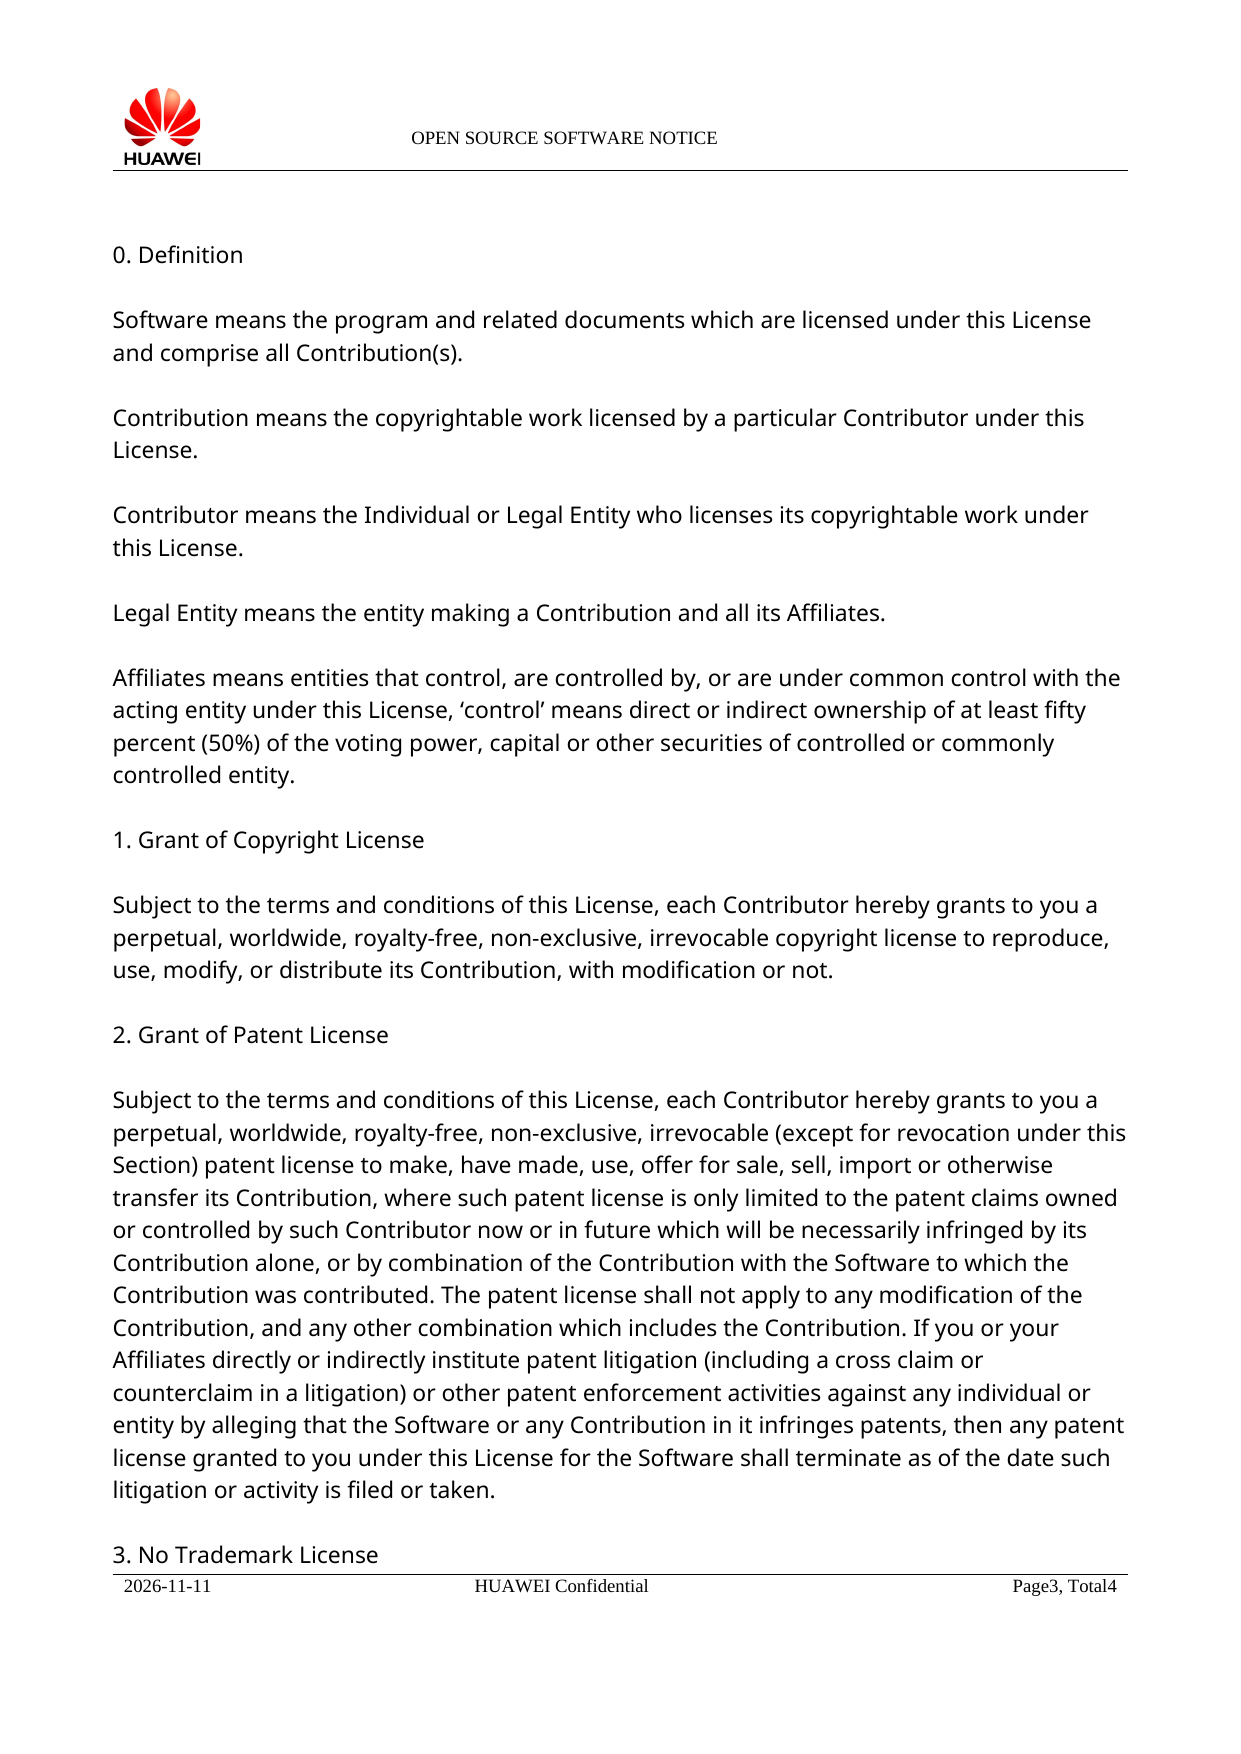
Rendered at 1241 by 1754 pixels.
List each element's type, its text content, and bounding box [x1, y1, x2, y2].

text Subject to the terms and conditions of this License, each Contributor hereby grants to you a perpetual, worldwide, royalty-free, non-exclusive, irrevocable copyright license to reproduce, use, modify, or distribute its Contribution, with modification or not. [112, 889, 1128, 986]
text Affiliates means entities that control, are controlled by, or are under common control with the acting entity under this License, ‘control’ means direct or indirect ownership of at least fifty percent (50%) of the voting power, capital or other securities of controlled or commonly controlled entity. [112, 661, 1128, 791]
text 2. Grant of Patent License [112, 1019, 1128, 1051]
text Contributor means the Individual or Legal Entity who licenses its copyrightable work under this License. [112, 499, 1128, 564]
text Contribution means the copyrightable work licensed by a particular Contributor under this License. [112, 401, 1128, 466]
text 1. Grant of Copyright License [112, 824, 1128, 856]
text Software means the program and related documents which are licensed under this License and comprise all Contribution(s). [112, 304, 1128, 369]
text Legal Entity means the entity making a Contribution and all its Affiliates. [112, 596, 1128, 629]
text 0. Definition [112, 239, 1128, 271]
text 3. No Trademark License [112, 1539, 1128, 1571]
picture [124, 88, 201, 165]
text Subject to the terms and conditions of this License, each Contributor hereby grants to you a perpetual, worldwide, royalty-free, non-exclusive, irrevocable (except for revocation under this Section) patent license to make, have made, use, offer for sale, sell, import or otherwise transfer its Contribution, where such patent license is only limited to the patent claims owned or controlled by such Contributor now or in future which will be necessarily infringed by its Contribution alone, or by combination of the Contribution with the Software to which the Contribution was contributed. The patent license shall not apply to any modification of the Contribution, and any other combination which includes the Contribution. If you or your Affiliates directly or indirectly institute patent litigation (including a cross claim or counterclaim in a litigation) or other patent enforcement activities against any individual or entity by alleging that the Software or any Contribution in it infringes patents, then any patent license granted to you under this License for the Software shall terminate as of the date such litigation or activity is filed or taken. [112, 1084, 1128, 1506]
